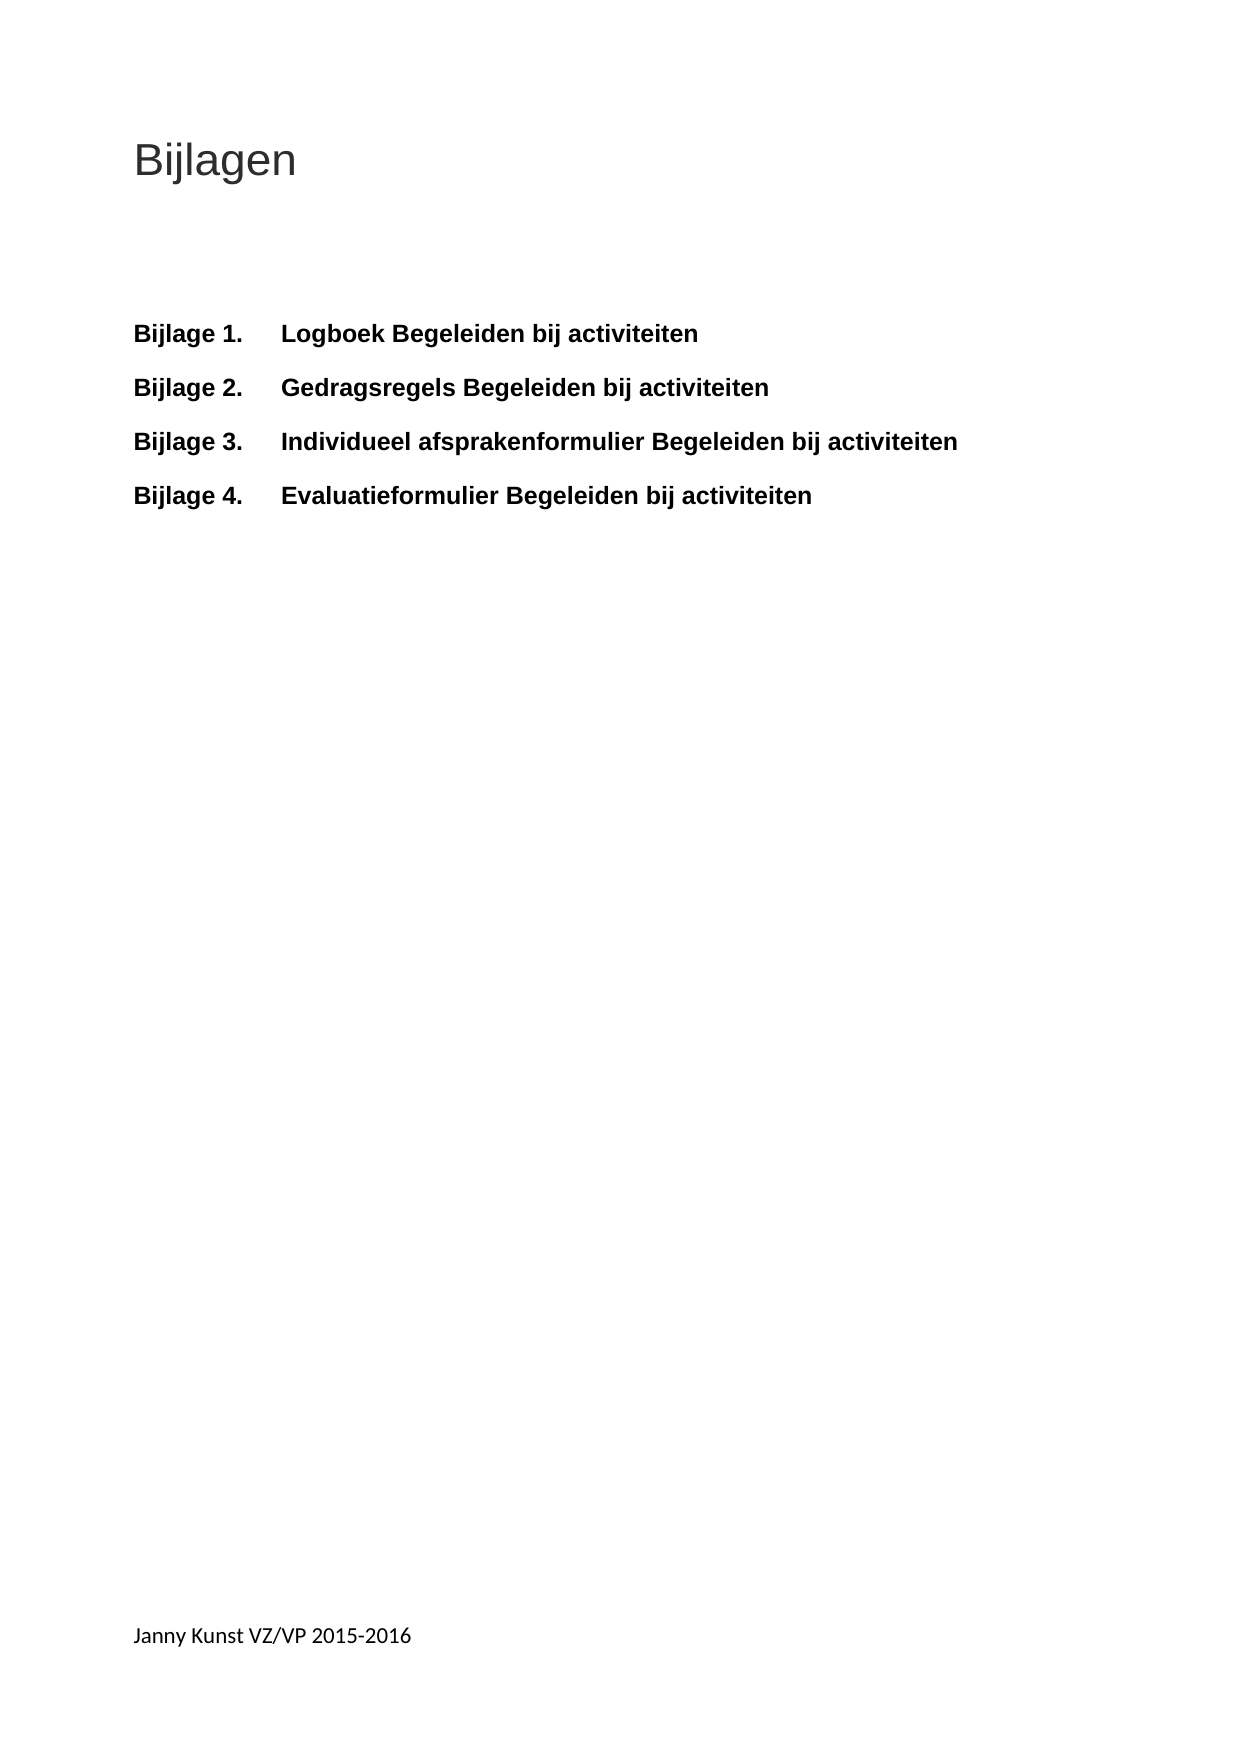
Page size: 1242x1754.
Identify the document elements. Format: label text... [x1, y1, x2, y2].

text Bijlage 3. Individueel afsprakenformulier Begeleiden bij activiteiten [133, 427, 1106, 456]
text Bijlage 4. Evaluatieformulier Begeleiden bij activiteiten [133, 481, 1106, 510]
text Bijlagen [133, 133, 1106, 185]
text Bijlage 1. Logboek Begeleiden bij activiteiten [133, 319, 1106, 348]
text Bijlage 2. Gedragsregels Begeleiden bij activiteiten [133, 373, 1106, 402]
